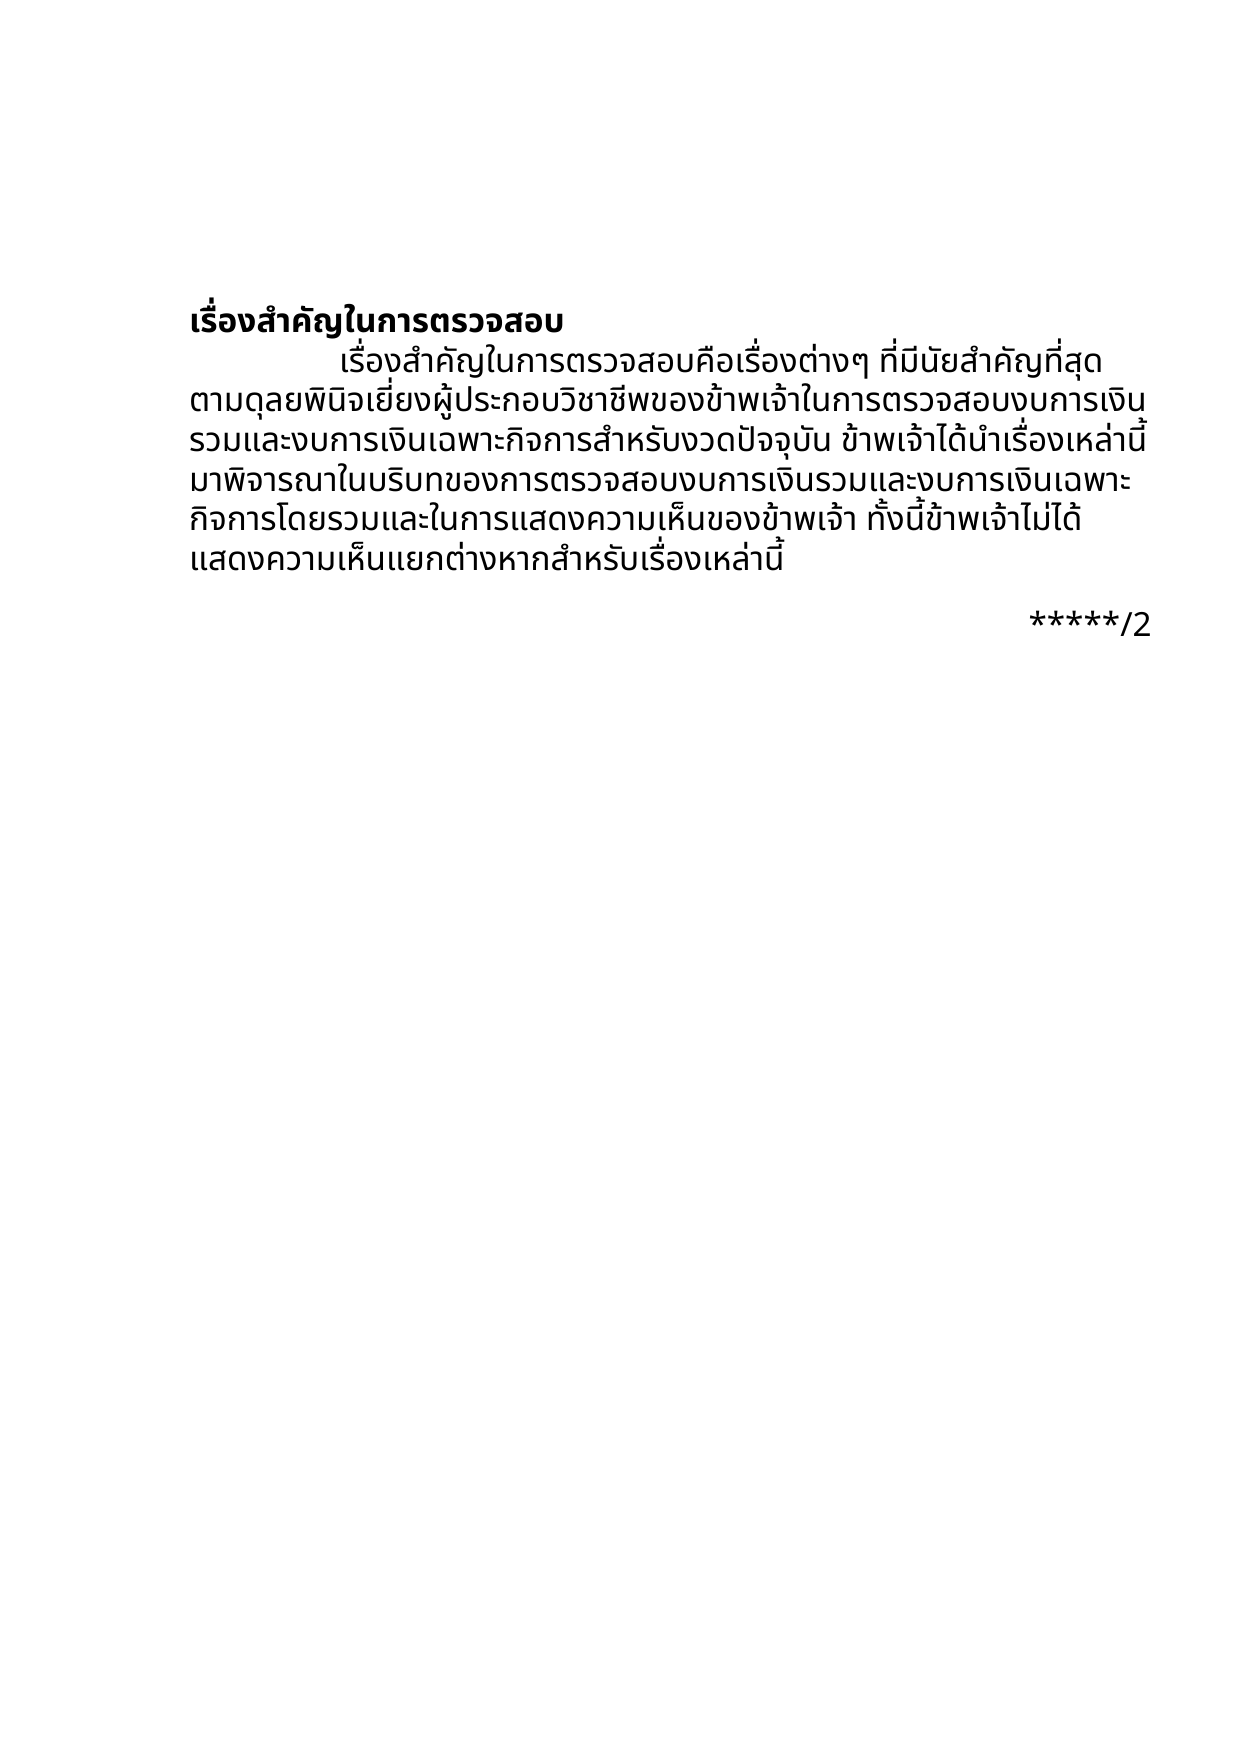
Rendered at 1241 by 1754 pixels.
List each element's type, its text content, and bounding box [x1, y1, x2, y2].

text เรื่องสำคัญในการตรวจสอบ [189, 301, 1152, 341]
text เรื่องสำคัญในการตรวจสอบคือเรื่องต่างๆ ที่มีนัยสำคัญที่สุดตามดุลยพินิจเยี่ยงผู้ประกอบวิชาชีพของข้าพเจ้าในการตรวจสอบงบการเงินรวมและงบการเงินเฉพาะกิจการสำหรับงวดปัจจุบัน ข้าพเจ้าได้นำเรื่องเหล่านี้มาพิจารณาในบริบทของการตรวจสอบงบการเงินรวมและงบการเงินเฉพาะกิจการโดยรวมและในการแสดงความเห็นของข้าพเจ้า ทั้งนี้ข้าพเจ้าไม่ได้แสดงความเห็นแยกต่างหากสำหรับเรื่องเหล่านี้ [189, 341, 1152, 578]
text *****/2 [189, 603, 1152, 645]
